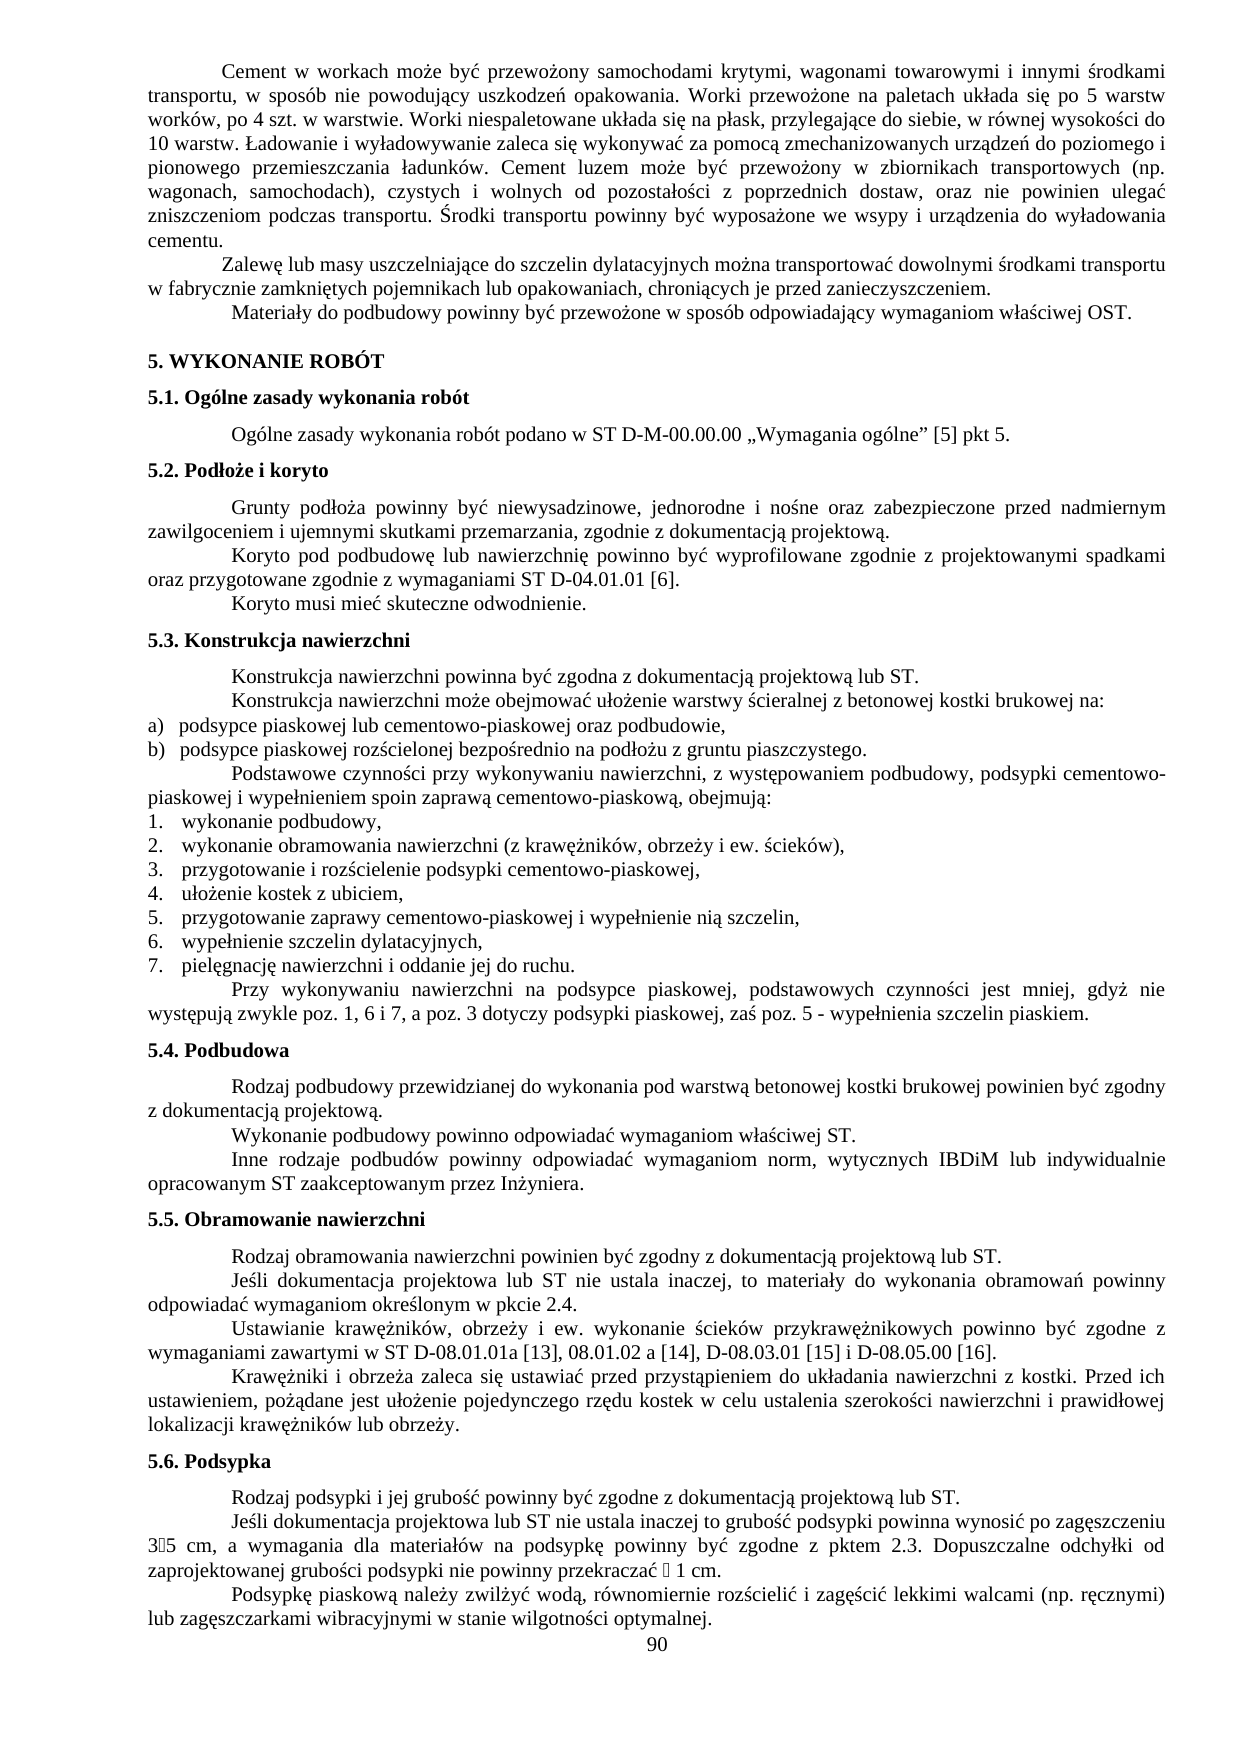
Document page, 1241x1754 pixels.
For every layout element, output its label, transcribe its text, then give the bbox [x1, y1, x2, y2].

text Inne rodzaje podbudów powinny odpowiadać wymaganiom norm, wytycznych IBDiM lub indywidualnie opracowanym ST zaakceptowanym przez Inżyniera. [148, 1147, 1167, 1195]
text Konstrukcja nawierzchni może obejmować ułożenie warstwy ścieralnej z betonowej kostki brukowej na: [148, 688, 1167, 712]
text Krawężniki i obrzeża zaleca się ustawiać przed przystąpieniem do układania nawierzchni z kostki. Przed ich ustawieniem, pożądane jest ułożenie pojedynczego rzędu kostek w celu ustalenia szerokości nawierzchni i prawidłowej lokalizacji krawężników lub obrzeży. [148, 1364, 1167, 1436]
text a) podsypce piaskowej lub cementowo-piaskowej oraz podbudowie, [148, 712, 1167, 737]
text Podstawowe czynności przy wykonywaniu nawierzchni, z występowaniem podbudowy, podsypki cementowo-piaskowej i wypełnieniem spoin zaprawą cementowo-piaskową, obejmują: [148, 761, 1167, 809]
text Rodzaj podsypki i jej grubość powinny być zgodne z dokumentacją projektową lub ST. [148, 1485, 1167, 1509]
text b) podsypce piaskowej rozścielonej bezpośrednio na podłożu z gruntu piaszczystego. [148, 737, 1167, 761]
text 3. przygotowanie i rozścielenie podsypki cementowo-piaskowej, [148, 857, 1167, 881]
subtitle 5.5. Obramowanie nawierzchni [148, 1207, 1167, 1231]
text Jeśli dokumentacja projektowa lub ST nie ustala inaczej to grubość podsypki powinna wynosić po zagęszczeniu 35 cm, a wymagania dla materiałów na podsypkę powinny być zgodne z pktem 2.3. Dopuszczalne odchyłki od zaprojektowanej grubości podsypki nie powinny przekraczać  1 cm. [148, 1509, 1167, 1582]
text Podsypkę piaskową należy zwilżyć wodą, równomiernie rozścielić i zagęścić lekkimi walcami (np. ręcznymi) lub zagęszczarkami wibracyjnymi w stanie wilgotności optymalnej. [148, 1582, 1167, 1630]
text Wykonanie podbudowy powinno odpowiadać wymaganiom właściwej ST. [148, 1122, 1167, 1147]
subtitle 5.2. Podłoże i koryto [148, 458, 1167, 482]
text Rodzaj podbudowy przewidzianej do wykonania pod warstwą betonowej kostki brukowej powinien być zgodny z dokumentacją projektową. [148, 1074, 1167, 1122]
text Przy wykonywaniu nawierzchni na podsypce piaskowej, podstawowych czynności jest mniej, gdyż nie występują zwykle poz. 1, 6 i 7, a poz. 3 dotyczy podsypki piaskowej, zaś poz. 5 - wypełnienia szczelin piaskiem. [148, 977, 1167, 1025]
text Grunty podłoża powinny być niewysadzinowe, jednorodne i nośne oraz zabezpieczone przed nadmiernym zawilgoceniem i ujemnymi skutkami przemarzania, zgodnie z dokumentacją projektową. [148, 495, 1167, 543]
text 7. pielęgnację nawierzchni i oddanie jej do ruchu. [148, 953, 1167, 977]
text Jeśli dokumentacja projektowa lub ST nie ustala inaczej, to materiały do wykonania obramowań powinny odpowiadać wymaganiom określonym w pkcie 2.4. [148, 1268, 1167, 1316]
text Ogólne zasady wykonania robót podano w ST D-M-00.00.00 „Wymagania ogólne” [5] pkt 5. [148, 422, 1167, 446]
text Koryto pod podbudowę lub nawierzchnię powinno być wyprofilowane zgodnie z projektowanymi spadkami oraz przygotowane zgodnie z wymaganiami ST D-04.01.01 [6]. [148, 543, 1167, 591]
text Materiały do podbudowy powinny być przewożone w sposób odpowiadający wymaganiom właściwej OST. [148, 300, 1167, 324]
subtitle 5.3. Konstrukcja nawierzchni [148, 628, 1167, 652]
subtitle 5.6. Podsypka [148, 1449, 1167, 1473]
text 5. przygotowanie zaprawy cementowo-piaskowej i wypełnienie nią szczelin, [148, 905, 1167, 929]
subtitle 5.1. Ogólne zasady wykonania robót [148, 385, 1167, 409]
text 6. wypełnienie szczelin dylatacyjnych, [148, 929, 1167, 953]
text 2. wykonanie obramowania nawierzchni (z krawężników, obrzeży i ew. ścieków), [148, 833, 1167, 857]
subtitle 5. WYKONANIE ROBÓT [148, 349, 1167, 373]
text Koryto musi mieć skuteczne odwodnienie. [148, 591, 1167, 615]
text Konstrukcja nawierzchni powinna być zgodna z dokumentacją projektową lub ST. [148, 664, 1167, 688]
text Zalewę lub masy uszczelniające do szczelin dylatacyjnych można transportować dowolnymi środkami transportu w fabrycznie zamkniętych pojemnikach lub opakowaniach, chroniących je przed zanieczyszczeniem. [148, 252, 1167, 300]
text 4. ułożenie kostek z ubiciem, [148, 881, 1167, 905]
text 1. wykonanie podbudowy, [148, 809, 1167, 833]
subtitle 5.4. Podbudowa [148, 1038, 1167, 1062]
text Cement w workach może być przewożony samochodami krytymi, wagonami towarowymi i innymi środkami transportu, w sposób nie powodujący uszkodzeń opakowania. Worki przewożone na paletach układa się po 5 warstw worków, po 4 szt. w warstwie. Worki niespaletowane układa się na płask, przylegające do siebie, w równej wysokości do 10 warstw. Ładowanie i wyładowywanie zaleca się wykonywać za pomocą zmechanizowanych urządzeń do poziomego i pionowego przemieszczania ładunków. Cement luzem może być przewożony w zbiornikach transportowych (np. wagonach, samochodach), czystych i wolnych od pozostałości z poprzednich dostaw, oraz nie powinien ulegać zniszczeniom podczas transportu. Środki transportu powinny być wyposażone we wsypy i urządzenia do wyładowania cementu. [148, 59, 1167, 252]
text Ustawianie krawężników, obrzeży i ew. wykonanie ścieków przykrawężnikowych powinno być zgodne z wymaganiami zawartymi w ST D-08.01.01a [13], 08.01.02 a [14], D-08.03.01 [15] i D-08.05.00 [16]. [148, 1316, 1167, 1364]
text Rodzaj obramowania nawierzchni powinien być zgodny z dokumentacją projektową lub ST. [148, 1244, 1167, 1268]
